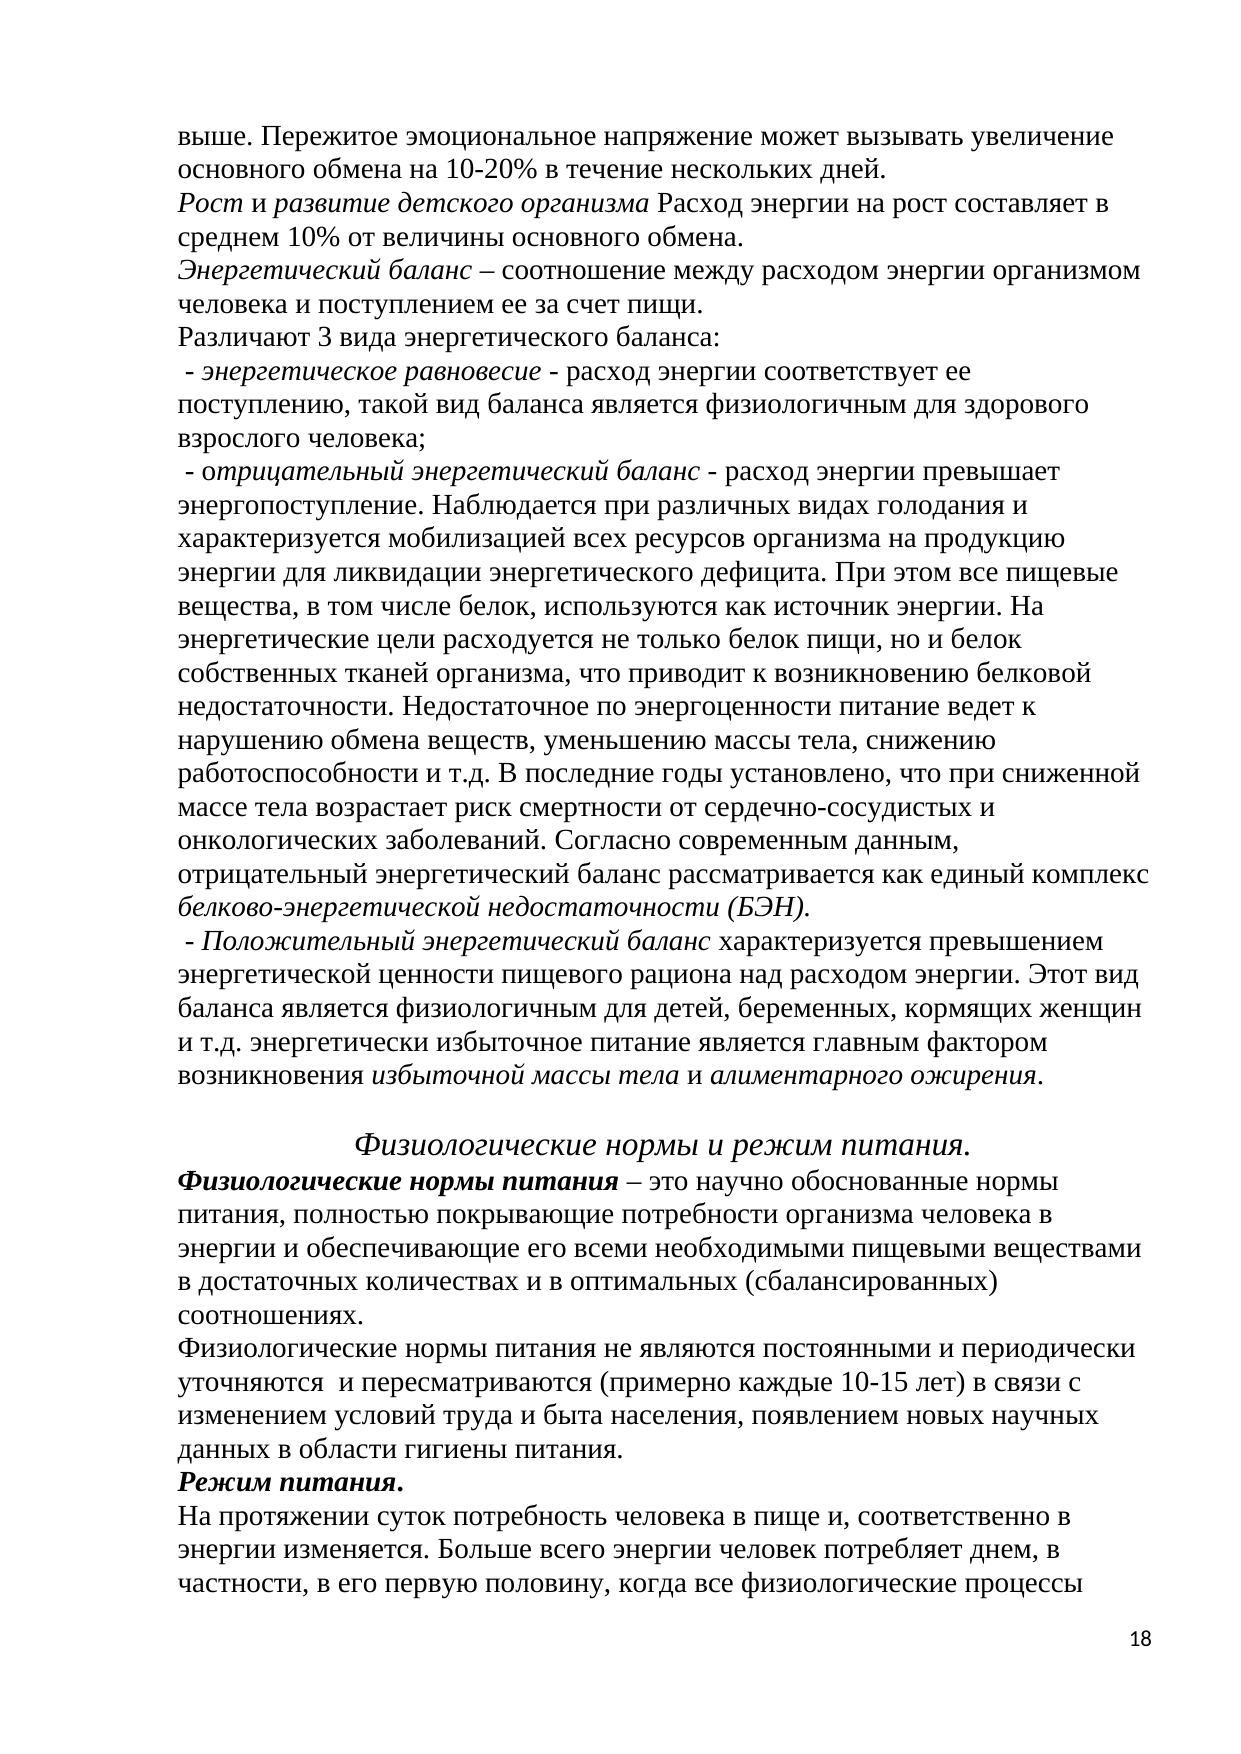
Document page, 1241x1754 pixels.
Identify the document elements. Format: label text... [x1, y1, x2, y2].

text - отрицательный энергетический баланс - расход энергии превышает энергопоступление. Наблюдается при различных видах голодания и характеризуется мобилизацией всех ресурсов организма на продукцию энергии для ликвидации энергетического дефицита. При этом все пищевые вещества, в том числе белок, используются как источник энергии. На энергетические цели расходуется не только белок пищи, но и белок собственных тканей организма, что приводит к возникновению белковой недостаточности. Недостаточное по энергоценности питание ведет к нарушению обмена веществ, уменьшению массы тела, снижению работоспособности и т.д. В последние годы установлено, что при сниженной массе тела возрастает риск смертности от сердечно-сосудистых и онкологических заболеваний. Согласно современным данным, отрицательный энергетический баланс рассматривается как единый комплекс белково-энергетической недостаточности (БЭН). [177, 453, 1152, 923]
text Физиологические нормы и режим питания. [177, 1124, 1152, 1163]
text Рост и развитие детского организма Расход энергии на рост составляет в среднем 10% от величины основного обмена. [177, 185, 1152, 252]
text - Положительный энергетический баланс характеризуется превышением энергетической ценности пищевого рациона над расходом энергии. Этот вид баланса является физиологичным для детей, беременных, кормящих женщин и т.д. энергетически избыточное питание является главным фактором возникновения избыточной массы тела и алиментарного ожирения. [177, 923, 1152, 1091]
text Физиологические нормы питания не являются постоянными и периодически уточняются и пересматриваются (примерно каждые 10-15 лет) в связи с изменением условий труда и быта населения, появлением новых научных данных в области гигиены питания. [177, 1330, 1152, 1464]
text Различают 3 вида энергетического баланса: [177, 319, 1152, 353]
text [177, 1498, 1152, 1599]
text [177, 118, 1152, 185]
text - энергетическое равновесие - расход энергии соответствует ее поступлению, такой вид баланса является физиологичным для здорового взрослого человека; [177, 353, 1152, 453]
text Физиологические нормы питания – это научно обоснованные нормы питания, полностью покрывающие потребности организма человека в энергии и обеспечивающие его всеми необходимыми пищевыми веществами в достаточных количествах и в оптимальных (сбалансированных) соотношениях. [177, 1163, 1152, 1330]
text Режим питания. [177, 1464, 1152, 1498]
text Энергетический баланс – соотношение между расходом энергии организмом человека и поступлением ее за счет пищи. [177, 252, 1152, 319]
